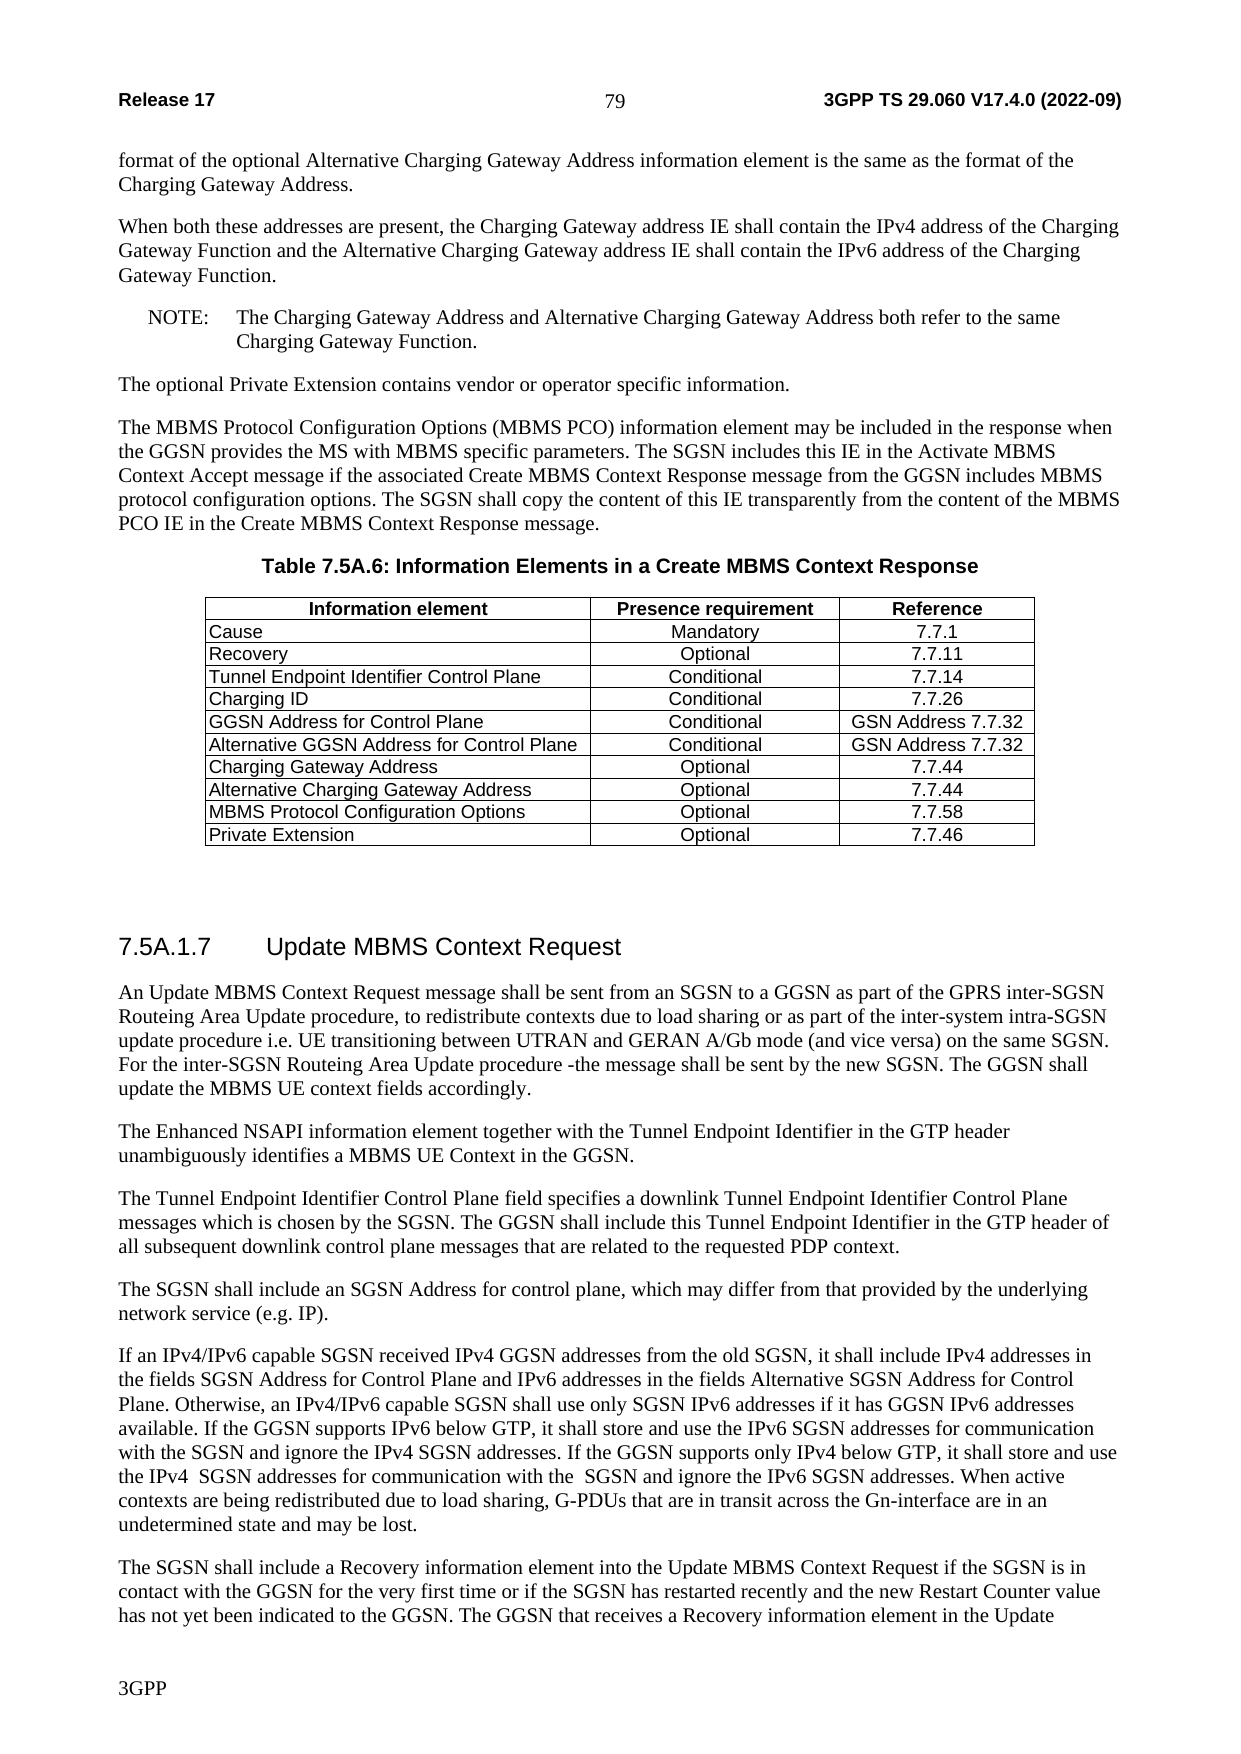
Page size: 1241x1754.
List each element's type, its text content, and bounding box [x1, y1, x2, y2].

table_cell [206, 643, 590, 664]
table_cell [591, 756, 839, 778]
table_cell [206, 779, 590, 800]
text When both these addresses are present, the Charging Gateway address IE shall contain the IPv4 address of the Charging Gateway Function and the Alternative Charging Gateway address IE shall contain the IPv6 address of the Charging Gateway Function. [118, 214, 1122, 287]
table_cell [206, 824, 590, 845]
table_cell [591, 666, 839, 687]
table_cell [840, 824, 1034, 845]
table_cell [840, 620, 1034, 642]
text An Update MBMS Context Request message shall be sent from an SGSN to a GGSN as part of the GPRS inter-SGSN Routeing Area Update procedure, to redistribute contexts due to load sharing or as part of the inter-system intra-SGSN update procedure i.e. UE transitioning between UTRAN and GERAN A/Gb mode (and vice versa) on the same SGSN. For the inter-SGSN Routeing Area Update procedure -the message shall be sent by the new SGSN. The GGSN shall update the MBMS UE context fields accordingly. [118, 979, 1122, 1100]
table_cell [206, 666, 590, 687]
text The MBMS Protocol Configuration Options (MBMS PCO) information element may be included in the response when the GGSN provides the MS with MBMS specific parameters. The SGSN includes this IE in the Activate MBMS Context Accept message if the associated Create MBMS Context Response message from the GGSN includes MBMS protocol configuration options. The SGSN shall copy the content of this IE transparently from the content of the MBMS PCO IE in the Create MBMS Context Response message. [118, 415, 1122, 535]
subtitle 7.5A.1.7 Update MBMS Context Request [118, 932, 1122, 961]
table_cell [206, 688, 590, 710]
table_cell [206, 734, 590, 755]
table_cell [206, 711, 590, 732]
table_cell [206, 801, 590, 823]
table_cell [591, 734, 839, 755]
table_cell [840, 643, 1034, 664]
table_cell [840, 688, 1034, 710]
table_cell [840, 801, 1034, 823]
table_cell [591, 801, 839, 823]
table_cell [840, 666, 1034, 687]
text Table 7.5A.6: Information Elements in a Create MBMS Context Response [118, 554, 1122, 578]
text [118, 1554, 1122, 1627]
text The Tunnel Endpoint Identifier Control Plane field specifies a downlink Tunnel Endpoint Identifier Control Plane messages which is chosen by the SGSN. The GGSN shall include this Tunnel Endpoint Identifier in the GTP header of all subsequent downlink control plane messages that are related to the requested PDP context. [118, 1186, 1122, 1258]
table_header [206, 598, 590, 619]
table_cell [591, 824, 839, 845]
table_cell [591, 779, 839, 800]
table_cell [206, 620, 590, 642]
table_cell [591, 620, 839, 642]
text The SGSN shall include an SGSN Address for control plane, which may differ from that provided by the underlying network service (e.g. IP). [118, 1276, 1122, 1324]
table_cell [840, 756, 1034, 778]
text If an IPv4/IPv6 capable SGSN received IPv4 GGSN addresses from the old SGSN, it shall include IPv4 addresses in the fields SGSN Address for Control Plane and IPv6 addresses in the fields Alternative SGSN Address for Control Plane. Otherwise, an IPv4/IPv6 capable SGSN shall use only SGSN IPv6 addresses if it has GGSN IPv6 addresses available. If the GGSN supports IPv6 below GTP, it shall store and use the IPv6 SGSN addresses for communication with the SGSN and ignore the IPv4 SGSN addresses. If the GGSN supports only IPv4 below GTP, it shall store and use the IPv4 SGSN addresses for communication with the SGSN and ignore the IPv6 SGSN addresses. When active contexts are being redistributed due to load sharing, G-PDUs that are in transit across the Gn-interface are in an undetermined state and may be lost. [118, 1343, 1122, 1536]
text NOTE: The Charging Gateway Address and Alternative Charging Gateway Address both refer to the same Charging Gateway Function. [148, 305, 1122, 353]
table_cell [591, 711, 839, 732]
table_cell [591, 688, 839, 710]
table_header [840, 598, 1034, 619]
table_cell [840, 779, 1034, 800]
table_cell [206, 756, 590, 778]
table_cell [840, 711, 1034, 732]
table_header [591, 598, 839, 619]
text The optional Private Extension contains vendor or operator specific information. [118, 372, 1122, 396]
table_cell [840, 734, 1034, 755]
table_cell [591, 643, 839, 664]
text The Enhanced NSAPI information element together with the Tunnel Endpoint Identifier in the GTP header unambiguously identifies a MBMS UE Context in the GGSN. [118, 1119, 1122, 1167]
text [118, 147, 1122, 196]
